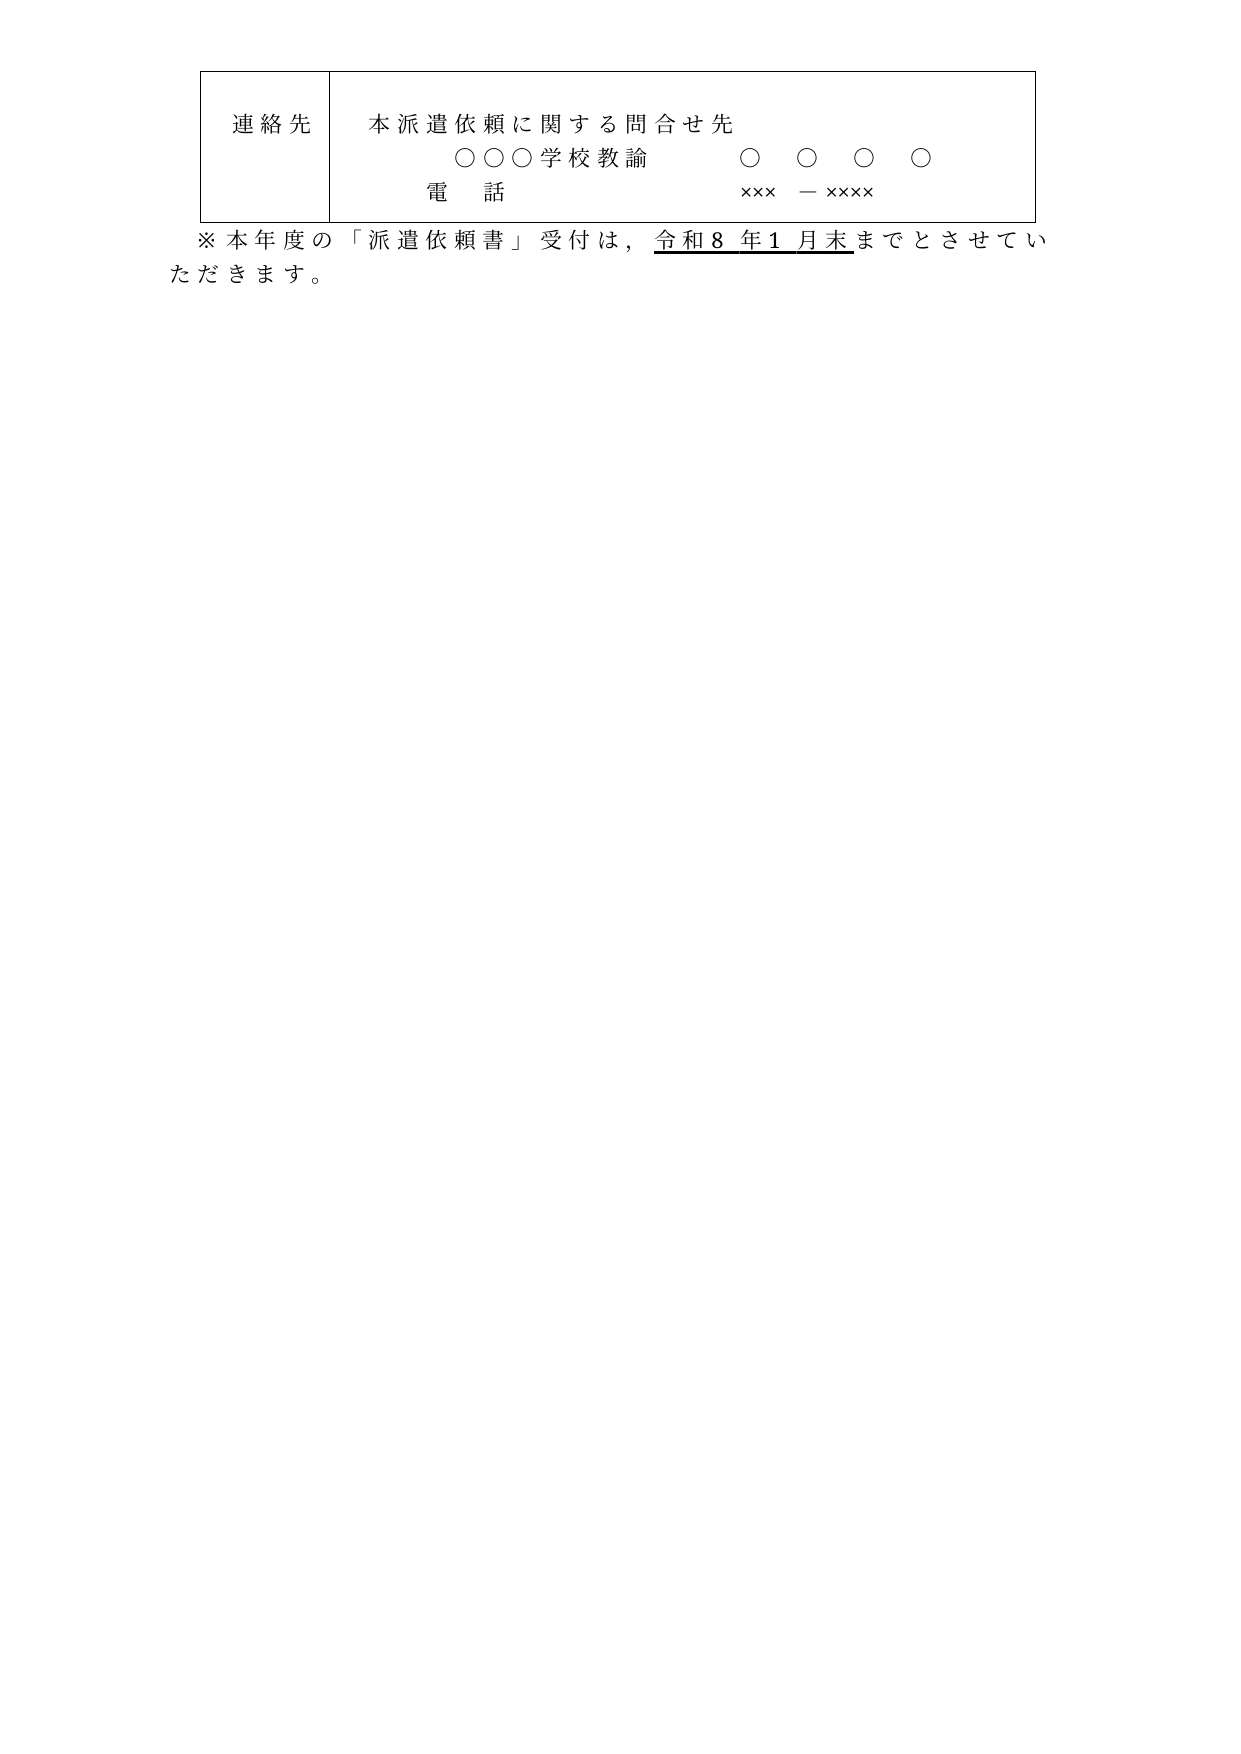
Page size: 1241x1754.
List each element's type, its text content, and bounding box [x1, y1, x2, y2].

text ※本年度の「派遣依頼書」受付は，令和8年1月末までとさせていただきます。 [169, 223, 1054, 290]
table_cell 連絡先 [201, 72, 329, 222]
table_cell 本派遣依頼に関する問合せ先 ○○○学校教諭 ○ ○ ○ ○ 電 話 ×××－×××× [330, 72, 1035, 222]
